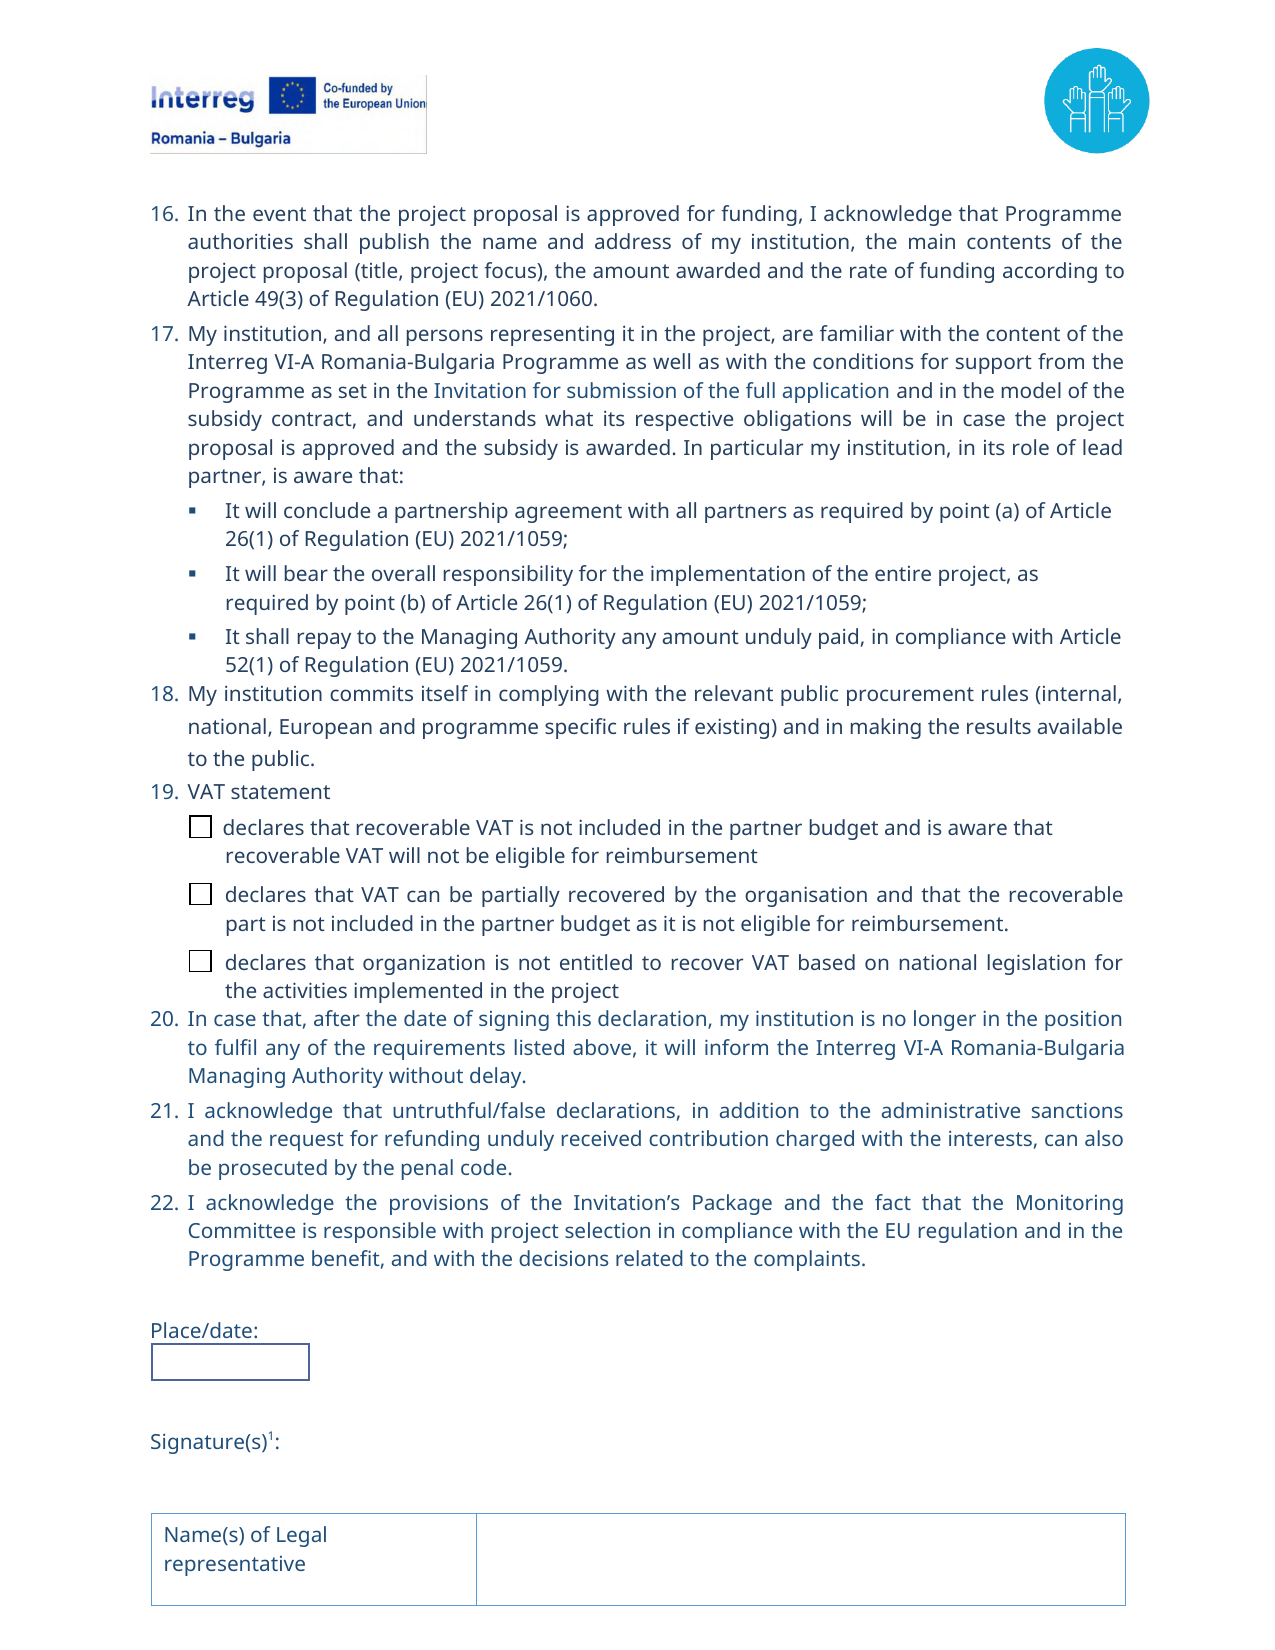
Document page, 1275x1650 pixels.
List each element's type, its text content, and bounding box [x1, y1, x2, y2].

text Signature(s)1: [150, 1427, 1137, 1456]
list My institution commits itself in complying with the relevant public procurement rules (internal, national, European and programme specific rules if existing) and in making the results available to the public. [150, 679, 1125, 773]
list My institution, and all persons representing it in the project, are familiar with the content of the Interreg VI-A Romania-Bulgaria Programme as well as with the conditions for support from the Programme as set in the Invitation for submission of the full application and in the model of the subsidy contract, and understands what its respective obligations will be in case the project proposal is approved and the subsidy is awarded. In particular my institution, in its role of lead partner, is aware that: [150, 319, 1126, 489]
list In case that, after the date of signing this declaration, my institution is no longer in the position to fulfil any of the requirements listed above, it will inform the Interreg VI-A Romania-Bulgaria Managing Authority without delay. [150, 1004, 1126, 1090]
list It will conclude a partnership agreement with all partners as required by point (a) of Article 26(1) of Regulation (EU) 2021/1059; [187, 496, 1125, 553]
table_header [477, 1514, 1125, 1605]
list VAT statement [150, 777, 1137, 805]
text Place/date: [150, 1316, 1137, 1344]
picture [1099, 47, 1150, 92]
list It will bear the overall responsibility for the implementation of the entire project, as required by point (b) of Article 26(1) of Regulation (EU) 2021/1059; [187, 559, 1124, 616]
list I acknowledge that untruthful/false declarations, in addition to the administrative sanctions and the request for refunding unduly received contribution charged with the interests, can also be prosecuted by the penal code. [150, 1096, 1124, 1181]
text declares that organization is not entitled to recover VAT based on national legislation for the activities implemented in the project [224, 948, 1124, 1004]
list It shall repay to the Managing Authority any amount unduly paid, in compliance with Article 52(1) of Regulation (EU) 2021/1059. [187, 622, 1125, 679]
picture [150, 75, 427, 154]
picture [1105, 109, 1150, 154]
table_header Name(s) of Legal representative [152, 1514, 476, 1605]
picture [1043, 47, 1095, 154]
text declares that recoverable VAT is not included in the partner budget and is aware that recoverable VAT will not be eligible for reimbursement [222, 813, 1137, 870]
list In the event that the project proposal is approved for funding, I acknowledge that Programme authorities shall publish the name and address of my institution, the main contents of the project proposal (title, project focus), the amount awarded and the rate of funding according to Article 49(3) of Regulation (EU) 2021/1060. [150, 199, 1124, 313]
text declares that VAT can be partially recovered by the organisation and that the recoverable part is not included in the partner budget as it is not eligible for reimbursement. [224, 880, 1124, 937]
list I acknowledge the provisions of the Invitation’s Package and the fact that the Monitoring Committee is responsible with project selection in compliance with the EU regulation and in the Programme benefit, and with the decisions related to the complaints. [150, 1188, 1125, 1273]
